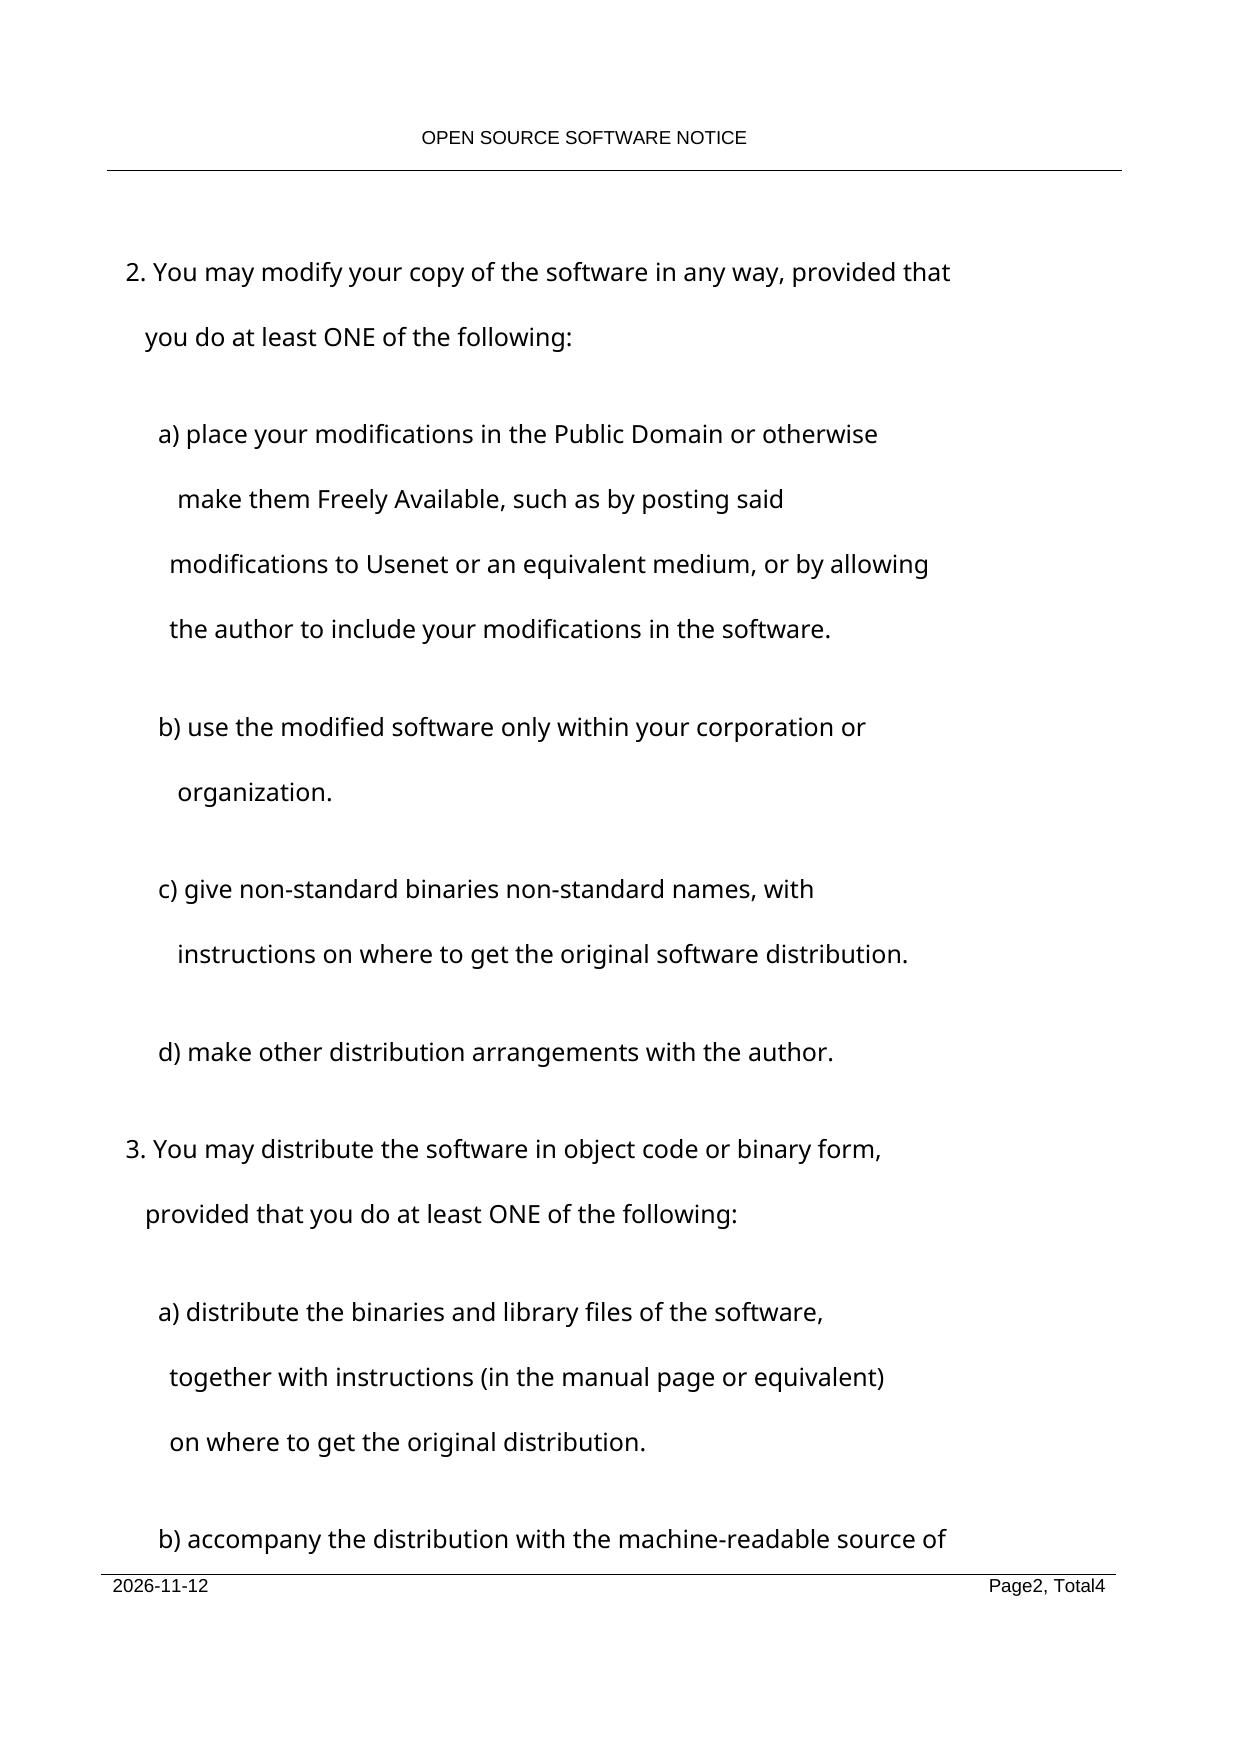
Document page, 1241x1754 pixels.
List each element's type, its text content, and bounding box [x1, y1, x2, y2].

text c) give non-standard binaries non-standard names, with [112, 856, 1128, 921]
text 2. You may modify your copy of the software in any way, provided that [112, 239, 1128, 304]
text you do at least ONE of the following: [112, 304, 1128, 369]
text together with instructions (in the manual page or equivalent) [112, 1344, 1128, 1409]
text d) make other distribution arrangements with the author. [112, 1019, 1128, 1084]
text a) place your modifications in the Public Domain or otherwise [112, 401, 1128, 466]
text b) use the modified software only within your corporation or [112, 694, 1128, 759]
text instructions on where to get the original software distribution. [112, 921, 1128, 986]
text organization. [112, 759, 1128, 824]
text 3. You may distribute the software in object code or binary form, [112, 1116, 1128, 1181]
text the author to include your modifications in the software. [112, 596, 1128, 661]
text a) distribute the binaries and library files of the software, [112, 1279, 1128, 1344]
text b) accompany the distribution with the machine-readable source of [112, 1506, 1128, 1571]
text modifications to Usenet or an equivalent medium, or by allowing [112, 531, 1128, 596]
text make them Freely Available, such as by posting said [112, 466, 1128, 531]
text provided that you do at least ONE of the following: [112, 1181, 1128, 1246]
text on where to get the original distribution. [112, 1409, 1128, 1474]
